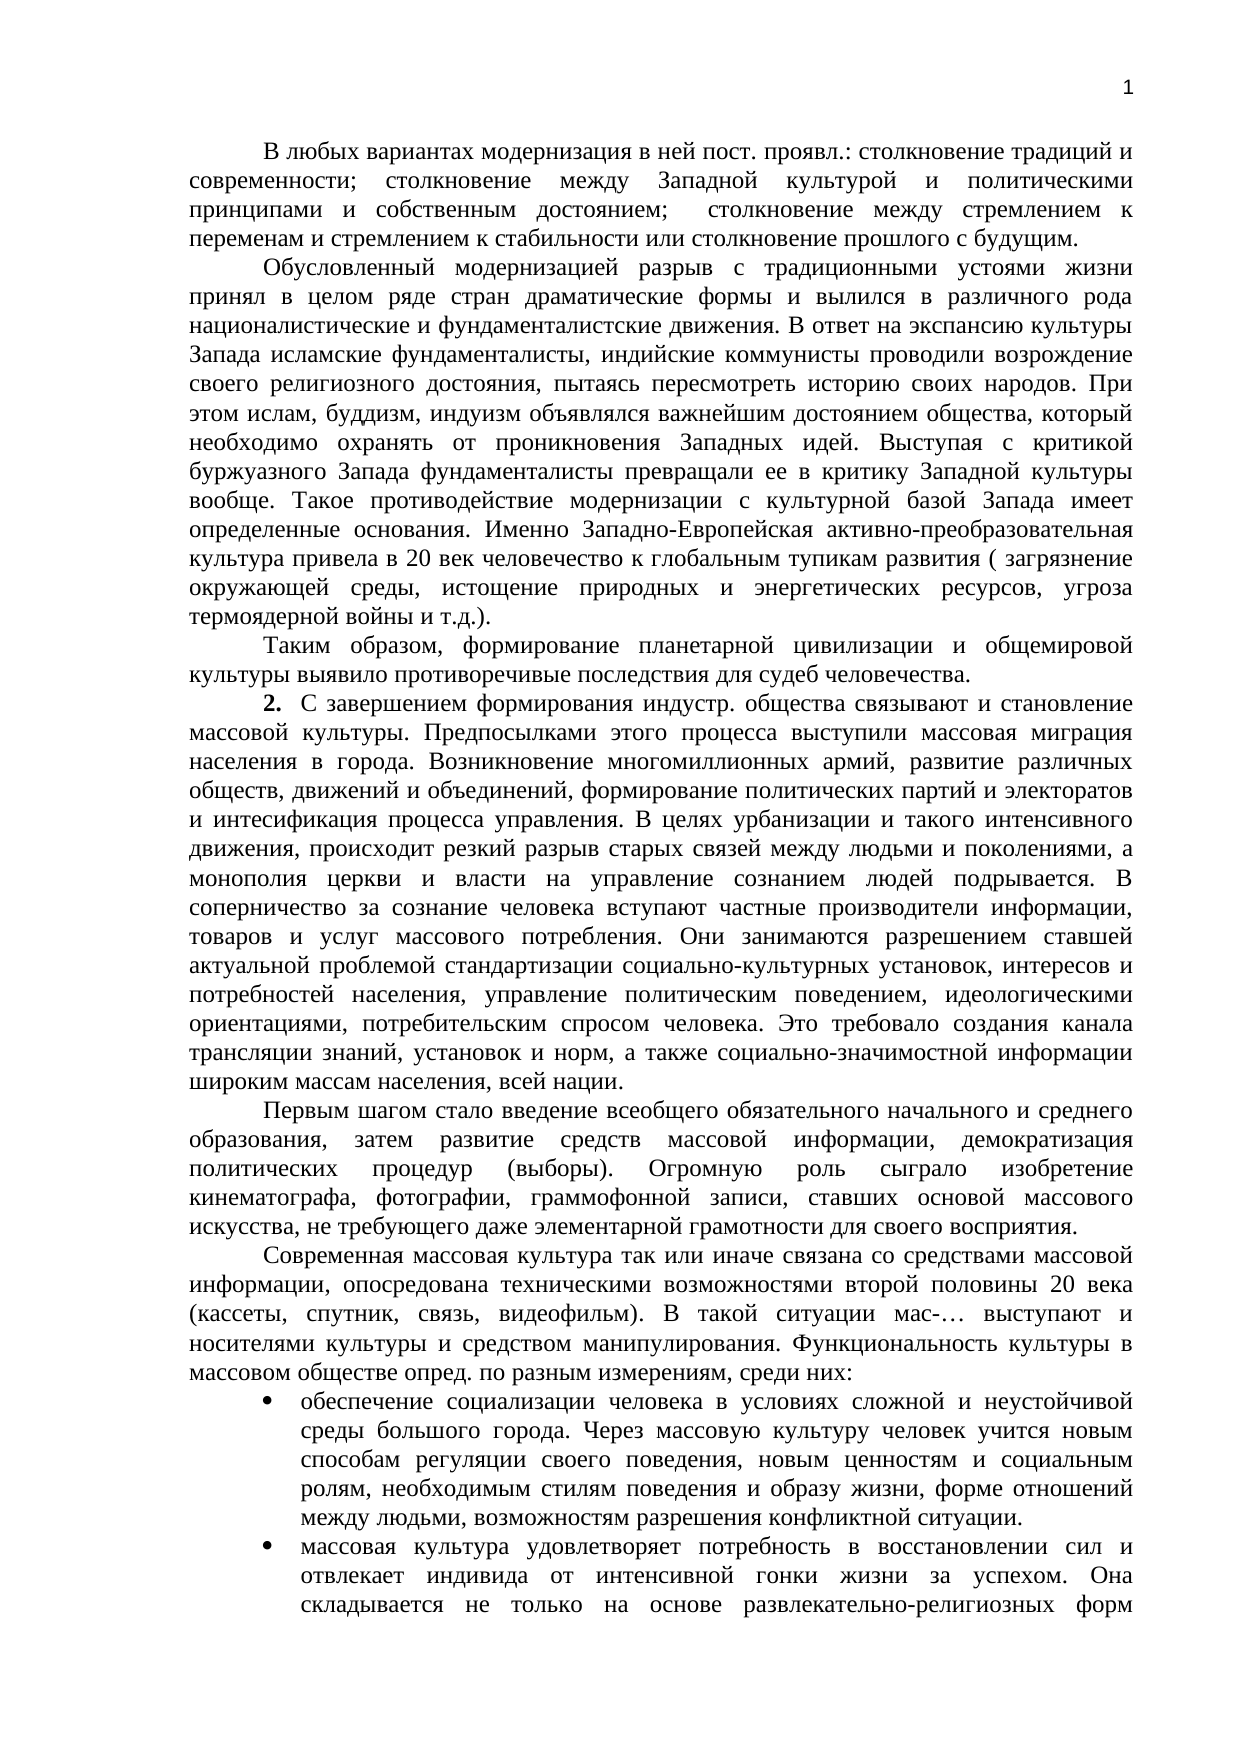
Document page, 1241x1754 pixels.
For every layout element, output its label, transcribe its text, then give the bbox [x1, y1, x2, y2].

text 2. С завершением формирования индустр. общества связывают и становление массовой культуры. Предпосылками этого процесса выступили массовая миграция населения в города. Возникновение многомиллионных армий, развитие различных обществ, движений и объединений, формирование политических партий и электоратов и интесификация процесса управления. В целях урбанизации и такого интенсивного движения, происходит резкий разрыв старых связей между людьми и поколениями, а монополия церкви и власти на управление сознанием людей подрывается. В соперничество за сознание человека вступают частные производители информации, товаров и услуг массового потребления. Они занимаются разрешением ставшей актуальной проблемой стандартизации социально-культурных установок, интересов и потребностей населения, управление политическим поведением, идеологическими ориентациями, потребительским спросом человека. Это требовало создания канала трансляции знаний, установок и норм, а также социально-значимостной информации широким массам населения, всей нации. [189, 688, 1134, 1095]
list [263, 1531, 1134, 1618]
text В любых вариантах модернизация в ней пост. проявл.: столкновение традиций и современности; столкновение между Западной культурой и политическими принципами и собственным достоянием; столкновение между стремлением к переменам и стремлением к стабильности или столкновение прошлого с будущим. [189, 136, 1134, 252]
list обеспечение социализации человека в условиях сложной и неустойчивой среды большого города. Через массовую культуру человек учится новым способам регуляции своего поведения, новым ценностям и социальным ролям, необходимым стилям поведения и образу жизни, форме отношений между людьми, возможностям разрешения конфликтной ситуации. [263, 1386, 1134, 1531]
text Современная массовая культура так или иначе связана со средствами массовой информации, опосредована техническими возможностями второй половины 20 века (кассеты, спутник, связь, видеофильм). В такой ситуации мас-… выступают и носителями культуры и средством манипулирования. Функциональность культуры в массовом обществе опред. по разным измерениям, среди них: [189, 1240, 1134, 1386]
text Первым шагом стало введение всеобщего обязательного начального и среднего образования, затем развитие средств массовой информации, демократизация политических процедур (выборы). Огромную роль сыграло изобретение кинематографа, фотографии, граммофонной записи, ставших основой массового искусства, не требующего даже элементарной грамотности для своего восприятия. [189, 1095, 1134, 1240]
text Обусловленный модернизацией разрыв с традиционными устоями жизни принял в целом ряде стран драматические формы и вылился в различного рода националистические и фундаменталистские движения. В ответ на экспансию культуры Запада исламские фундаменталисты, индийские коммунисты проводили возрождение своего религиозного достояния, пытаясь пересмотреть историю своих народов. При этом ислам, буддизм, индуизм объявлялся важнейшим достоянием общества, который необходимо охранять от проникновения Западных идей. Выступая с критикой буржуазного Запада фундаменталисты превращали ее в критику Западной культуры вообще. Такое противодействие модернизации с культурной базой Запада имеет определенные основания. Именно Западно-Европейская активно-преобразовательная культура привела в 20 век человечество к глобальным тупикам развития ( загрязнение окружающей среды, истощение природных и энергетических ресурсов, угроза термоядерной войны и т.д.). [189, 252, 1134, 630]
text Таким образом, формирование планетарной цивилизации и общемировой культуры выявило противоречивые последствия для судеб человечества. [189, 630, 1134, 688]
